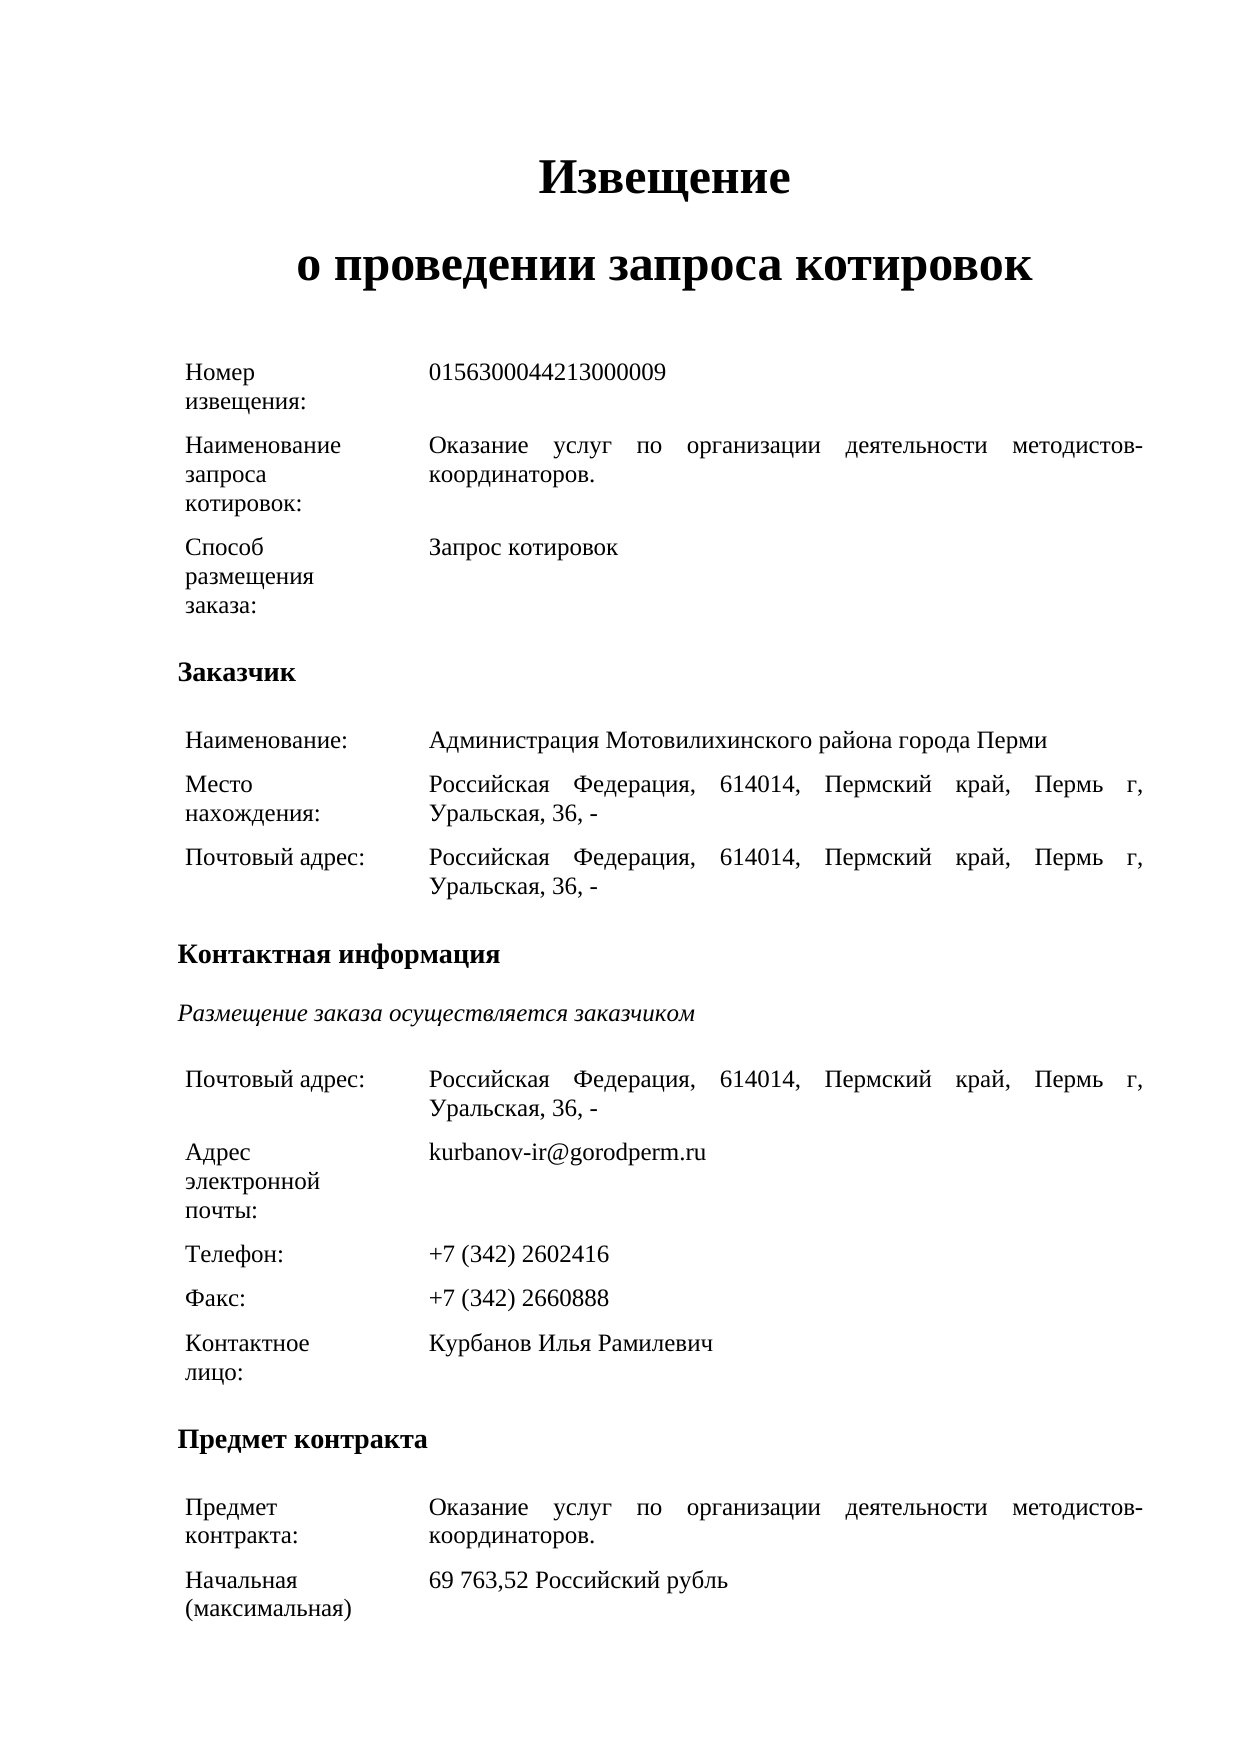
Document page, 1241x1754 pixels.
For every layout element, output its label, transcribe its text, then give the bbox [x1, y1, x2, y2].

text Предмет контракта [177, 1422, 1152, 1455]
table_cell +7 (342) 2602416 [421, 1231, 1152, 1276]
table_cell Контактное лицо: [177, 1320, 421, 1393]
table_cell Адрес электронной почты: [177, 1129, 421, 1231]
table_cell Способ размещения заказа: [177, 524, 421, 626]
table_cell Место нахождения: [177, 761, 421, 834]
table_cell Телефон: [177, 1231, 421, 1276]
table_header Оказание услуг по организации деятельности методистов-координаторов. [421, 1484, 1152, 1557]
table_cell kurbanov-ir@gorodperm.ru [421, 1129, 1152, 1231]
table_cell Запрос котировок [421, 524, 1152, 626]
table_header 0156300044213000009 [421, 349, 1152, 422]
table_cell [177, 1557, 421, 1630]
text Извещение [177, 147, 1152, 205]
table_header Администрация Мотовилихинского района города Перми [421, 717, 1152, 761]
table_cell Наименование запроса котировок: [177, 423, 421, 524]
table_cell Почтовый адрес: [177, 835, 421, 908]
table_cell +7 (342) 2660888 [421, 1276, 1152, 1320]
table_header Наименование: [177, 717, 421, 761]
text Контактная информация [177, 937, 1152, 969]
table_header Предмет контракта: [177, 1484, 421, 1557]
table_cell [421, 1557, 1152, 1630]
table_header Почтовый адрес: [177, 1056, 421, 1129]
table_header Номер извещения: [177, 349, 421, 422]
text Размещение заказа осуществляется заказчиком [177, 998, 1152, 1027]
table_cell Российская Федерация, 614014, Пермский край, Пермь г, Уральская, 36, - [421, 835, 1152, 908]
table_cell Оказание услуг по организации деятельности методистов-координаторов. [421, 423, 1152, 524]
text Заказчик [177, 655, 1152, 688]
table_cell Курбанов Илья Рамилевич [421, 1320, 1152, 1393]
table_cell Российская Федерация, 614014, Пермский край, Пермь г, Уральская, 36, - [421, 761, 1152, 834]
table_header Российская Федерация, 614014, Пермский край, Пермь г, Уральская, 36, - [421, 1056, 1152, 1129]
table_cell Факс: [177, 1276, 421, 1320]
text о проведении запроса котировок [177, 234, 1152, 291]
